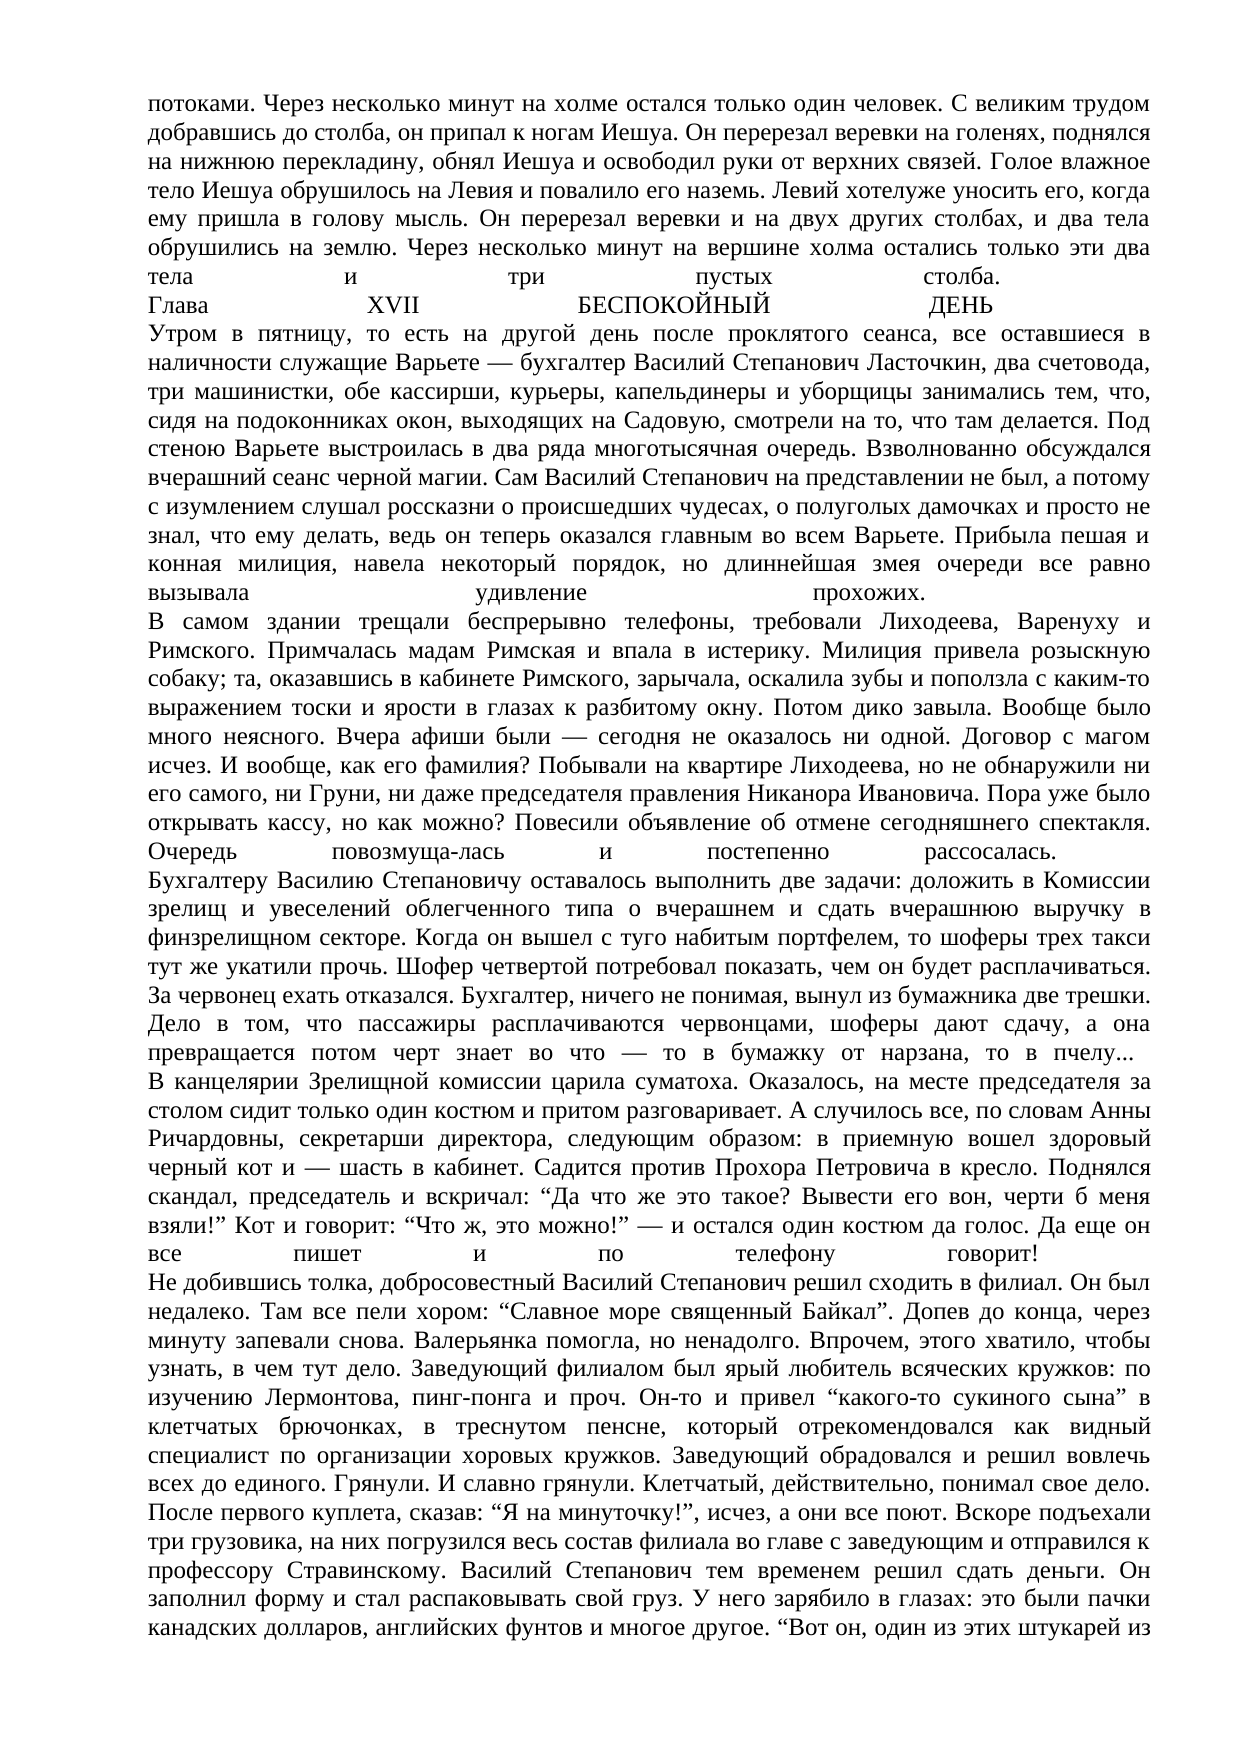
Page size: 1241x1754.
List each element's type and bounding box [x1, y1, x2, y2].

text [148, 88, 1152, 1641]
